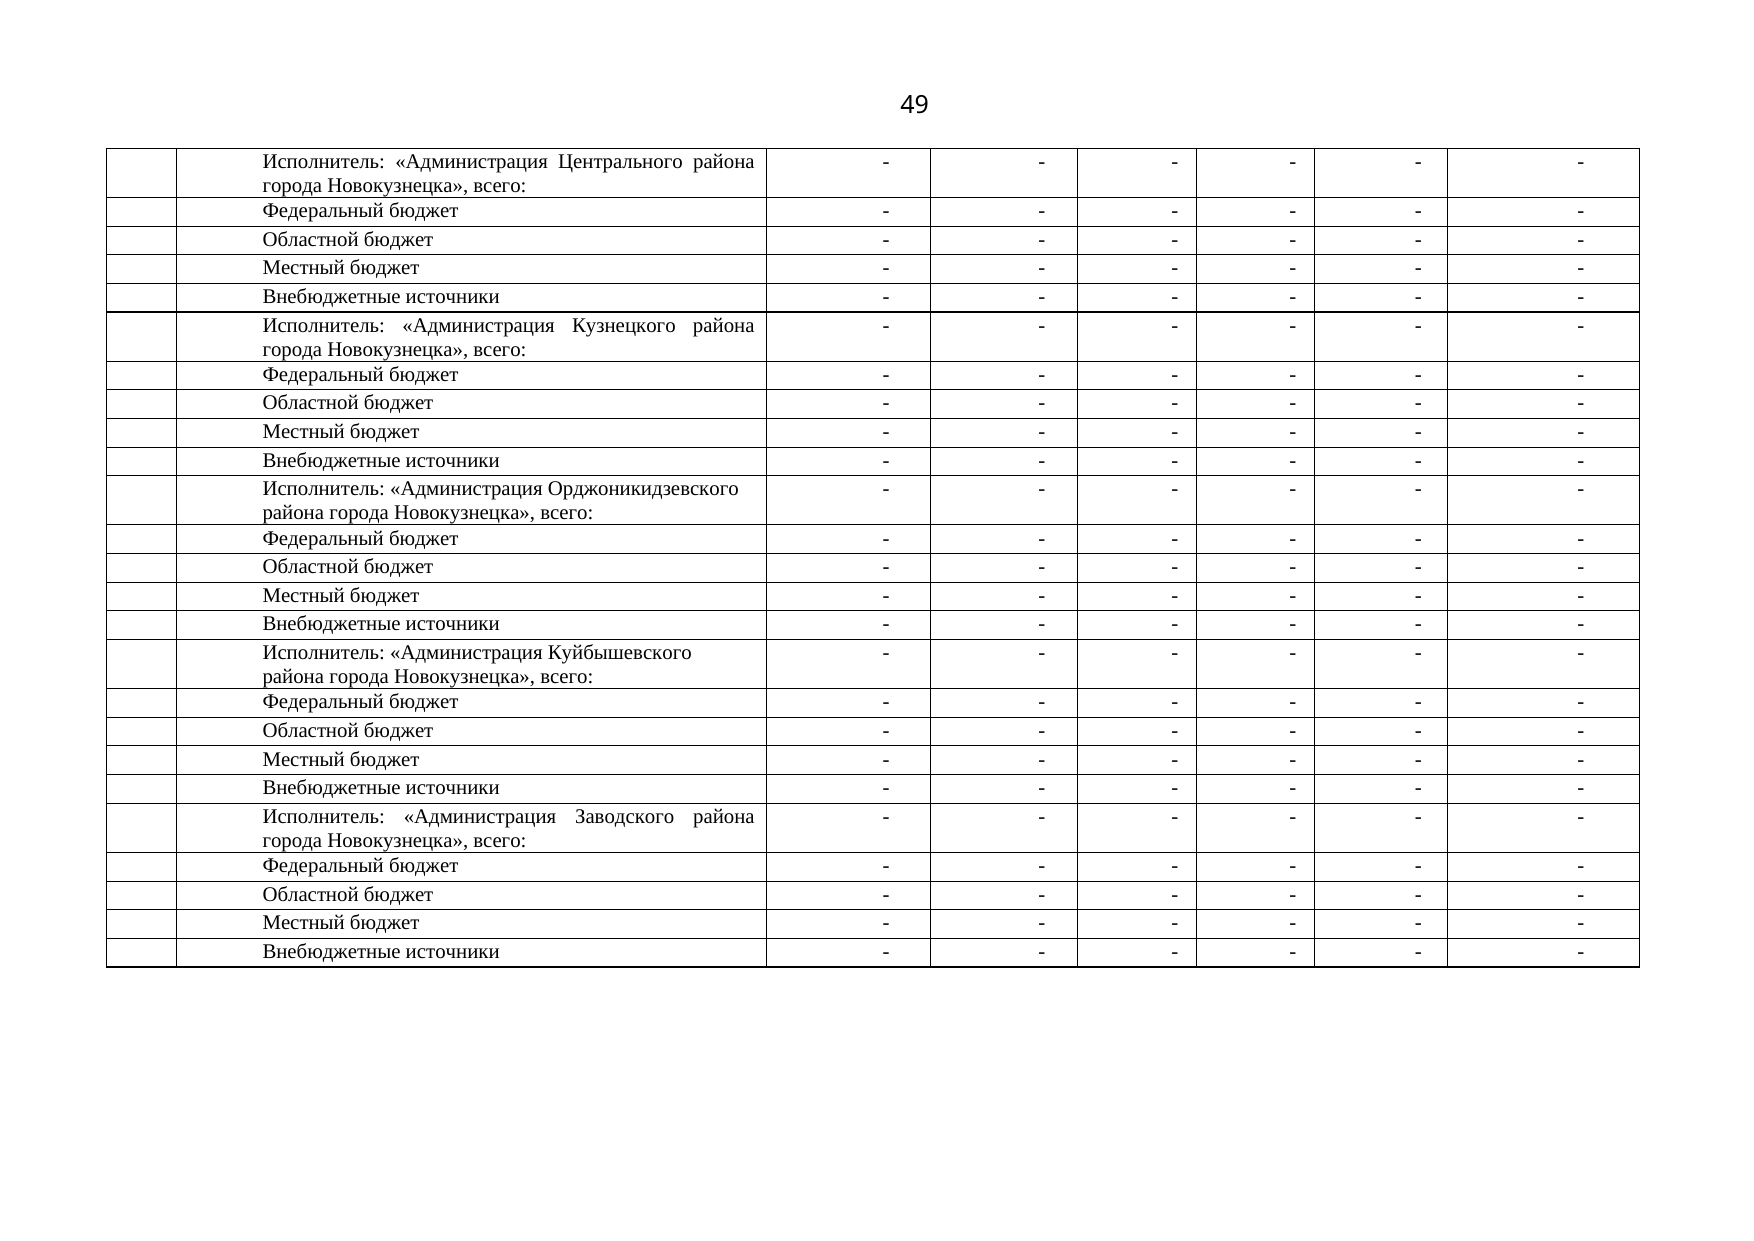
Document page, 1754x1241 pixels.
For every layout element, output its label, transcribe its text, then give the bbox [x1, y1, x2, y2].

table_cell - [1078, 227, 1196, 254]
table_cell - [1315, 882, 1447, 909]
table_cell Внебюджетные источники [177, 448, 766, 475]
table_cell - [1315, 689, 1447, 717]
table_cell - [1197, 689, 1314, 717]
table_cell - [1197, 804, 1314, 852]
table_cell - [1448, 255, 1639, 283]
table_cell - [931, 583, 1077, 610]
table_cell - [931, 198, 1077, 226]
table_cell - [767, 746, 930, 774]
table_cell - [931, 227, 1077, 254]
table_cell - [1078, 362, 1196, 389]
table_cell [107, 525, 176, 553]
table_cell - [931, 611, 1077, 639]
table_cell - [931, 689, 1077, 717]
table_cell Федеральный бюджет [177, 853, 766, 881]
table_cell - [931, 640, 1077, 688]
table_cell - [1078, 775, 1196, 803]
table_cell - [1197, 910, 1314, 938]
table_cell - [1078, 882, 1196, 909]
table_cell - [931, 718, 1077, 745]
table_cell - [1448, 476, 1639, 524]
table_cell - [1448, 149, 1639, 197]
table_cell - [1197, 746, 1314, 774]
table_cell - [1315, 227, 1447, 254]
table_cell - [1197, 554, 1314, 582]
table_cell - [1315, 746, 1447, 774]
table_cell - [767, 227, 930, 254]
table_cell Внебюджетные источники [177, 611, 766, 639]
table_cell - [1448, 804, 1639, 852]
table_cell - [1197, 611, 1314, 639]
table_cell - [1448, 611, 1639, 639]
table_cell - [767, 525, 930, 553]
table_cell Областной бюджет [177, 718, 766, 745]
table_cell Местный бюджет [177, 583, 766, 610]
table_cell - [1078, 525, 1196, 553]
table_cell - [1315, 284, 1447, 311]
table_cell - [767, 689, 930, 717]
table_cell - [767, 476, 930, 524]
table_cell - [1315, 313, 1447, 361]
table_cell - [767, 853, 930, 881]
table_cell - [931, 313, 1077, 361]
table_cell Федеральный бюджет [177, 362, 766, 389]
table_cell - [1315, 362, 1447, 389]
table_cell [107, 313, 176, 361]
table_cell - [1315, 640, 1447, 688]
table_cell - [1315, 804, 1447, 852]
table_cell [107, 882, 176, 909]
table_cell - [931, 448, 1077, 475]
table_cell - [931, 882, 1077, 909]
table_cell - [1448, 640, 1639, 688]
table_cell - [1197, 313, 1314, 361]
table_cell - [1315, 853, 1447, 881]
table_cell - [1197, 448, 1314, 475]
table_cell - [1448, 853, 1639, 881]
table_cell - [931, 746, 1077, 774]
table_cell [107, 448, 176, 475]
table_cell - [1197, 718, 1314, 745]
table_cell - [1448, 313, 1639, 361]
table_cell - [1448, 362, 1639, 389]
table_cell - [1315, 448, 1447, 475]
table_cell - [767, 939, 930, 966]
table_cell - [1448, 198, 1639, 226]
table_cell - [1315, 390, 1447, 418]
table_cell - [1197, 939, 1314, 966]
table_cell Областной бюджет [177, 390, 766, 418]
table_cell - [931, 476, 1077, 524]
table_cell Внебюджетные источники [177, 939, 766, 966]
table_cell - [767, 583, 930, 610]
table_cell - [1448, 390, 1639, 418]
table_cell - [767, 882, 930, 909]
table_cell [107, 689, 176, 717]
table_cell - [1078, 448, 1196, 475]
table_cell Федеральный бюджет [177, 525, 766, 553]
table_cell - [1315, 718, 1447, 745]
table_cell - [1315, 775, 1447, 803]
table_cell Внебюджетные источники [177, 284, 766, 311]
table_cell Исполнитель: «Администрация Куйбышевского района города Новокузнецка», всего: [177, 640, 766, 688]
table_cell - [767, 718, 930, 745]
table_cell - [767, 390, 930, 418]
table_cell Исполнитель: «Администрация Центрального района города Новокузнецка», всего: [177, 149, 766, 197]
table_cell - [931, 390, 1077, 418]
table_cell - [1197, 390, 1314, 418]
table_cell - [767, 284, 930, 311]
table_cell [107, 939, 176, 966]
table_cell - [1078, 910, 1196, 938]
table_cell - [931, 775, 1077, 803]
table_cell - [767, 611, 930, 639]
table_cell - [931, 149, 1077, 197]
table_cell - [1078, 640, 1196, 688]
table_cell - [767, 804, 930, 852]
table_cell Местный бюджет [177, 255, 766, 283]
table_cell Внебюджетные источники [177, 775, 766, 803]
table_cell - [767, 313, 930, 361]
table_cell [107, 910, 176, 938]
table_cell - [1078, 476, 1196, 524]
table_cell - [1197, 362, 1314, 389]
table_cell - [1197, 525, 1314, 553]
table_cell - [1197, 198, 1314, 226]
table_cell - [767, 198, 930, 226]
table_cell - [1448, 227, 1639, 254]
table_cell - [767, 640, 930, 688]
table_cell - [1315, 476, 1447, 524]
table_cell - [1078, 149, 1196, 197]
table_cell Местный бюджет [177, 910, 766, 938]
table_cell - [931, 419, 1077, 447]
table_cell Федеральный бюджет [177, 689, 766, 717]
table_cell - [1448, 583, 1639, 610]
table_cell - [1448, 448, 1639, 475]
table_cell - [1448, 419, 1639, 447]
table_cell - [1448, 525, 1639, 553]
table_cell [107, 611, 176, 639]
table_cell - [767, 255, 930, 283]
table_cell - [1448, 939, 1639, 966]
table_cell - [1078, 939, 1196, 966]
table_cell - [1078, 255, 1196, 283]
table_cell - [1078, 390, 1196, 418]
table_cell - [1448, 718, 1639, 745]
table_cell Областной бюджет [177, 227, 766, 254]
table_cell [107, 419, 176, 447]
table_cell - [1315, 198, 1447, 226]
table_cell [107, 227, 176, 254]
table_cell - [1197, 640, 1314, 688]
table_cell - [931, 284, 1077, 311]
table_cell - [767, 149, 930, 197]
table_cell - [767, 554, 930, 582]
table_cell [107, 554, 176, 582]
table_cell - [1197, 853, 1314, 881]
table_cell - [1197, 775, 1314, 803]
table_cell [107, 718, 176, 745]
table_cell [107, 284, 176, 311]
table_cell - [1197, 583, 1314, 610]
table_cell - [1078, 583, 1196, 610]
table_cell - [1078, 419, 1196, 447]
table_cell - [1315, 419, 1447, 447]
table_cell - [1448, 554, 1639, 582]
table_cell - [1315, 583, 1447, 610]
table_cell - [1315, 255, 1447, 283]
table_cell - [1315, 611, 1447, 639]
table_cell - [1197, 284, 1314, 311]
table_cell - [767, 775, 930, 803]
table_cell - [1078, 746, 1196, 774]
table_cell Исполнитель: «Администрация Орджоникидзевского района города Новокузнецка», всего: [177, 476, 766, 524]
table_cell - [1078, 198, 1196, 226]
table_cell - [1448, 775, 1639, 803]
table_cell Областной бюджет [177, 554, 766, 582]
table_cell - [767, 362, 930, 389]
table_cell - [1078, 689, 1196, 717]
table_cell - [767, 419, 930, 447]
table_cell - [931, 910, 1077, 938]
table_cell - [931, 255, 1077, 283]
table_cell - [1197, 227, 1314, 254]
table_cell [107, 198, 176, 226]
table_cell Исполнитель: «Администрация Кузнецкого района города Новокузнецка», всего: [177, 313, 766, 361]
table_cell - [1197, 882, 1314, 909]
table_cell [107, 853, 176, 881]
table_cell Местный бюджет [177, 746, 766, 774]
table_cell - [767, 910, 930, 938]
table_cell - [1315, 554, 1447, 582]
table_cell - [1448, 689, 1639, 717]
table_cell - [931, 554, 1077, 582]
table_cell [107, 362, 176, 389]
table_cell [107, 583, 176, 610]
table_cell - [931, 853, 1077, 881]
table_cell - [1315, 910, 1447, 938]
table_cell - [1197, 476, 1314, 524]
table_cell - [1448, 746, 1639, 774]
table_cell - [1197, 419, 1314, 447]
table_cell - [1078, 284, 1196, 311]
table_cell Федеральный бюджет [177, 198, 766, 226]
table_cell - [1078, 554, 1196, 582]
table_cell [107, 746, 176, 774]
table_cell - [1078, 313, 1196, 361]
table_cell - [1078, 611, 1196, 639]
table_cell - [931, 804, 1077, 852]
table_cell [107, 476, 176, 524]
table_cell [107, 390, 176, 418]
table_cell - [1197, 149, 1314, 197]
table_cell [107, 149, 176, 197]
table_cell [107, 255, 176, 283]
table_cell - [1078, 804, 1196, 852]
table_cell - [931, 939, 1077, 966]
table_cell - [1078, 718, 1196, 745]
table_cell - [1315, 939, 1447, 966]
table_cell - [767, 448, 930, 475]
table_cell - [1315, 149, 1447, 197]
table_cell Исполнитель: «Администрация Заводского района города Новокузнецка», всего: [177, 804, 766, 852]
table_cell - [1315, 525, 1447, 553]
table_cell [107, 640, 176, 688]
table_cell [107, 775, 176, 803]
table_cell - [1448, 910, 1639, 938]
table_cell - [1448, 882, 1639, 909]
table_cell [107, 804, 176, 852]
table_cell - [931, 525, 1077, 553]
table_cell Местный бюджет [177, 419, 766, 447]
table_cell - [1197, 255, 1314, 283]
table_cell - [1448, 284, 1639, 311]
table_cell - [931, 362, 1077, 389]
table_cell Областной бюджет [177, 882, 766, 909]
table_cell - [1078, 853, 1196, 881]
